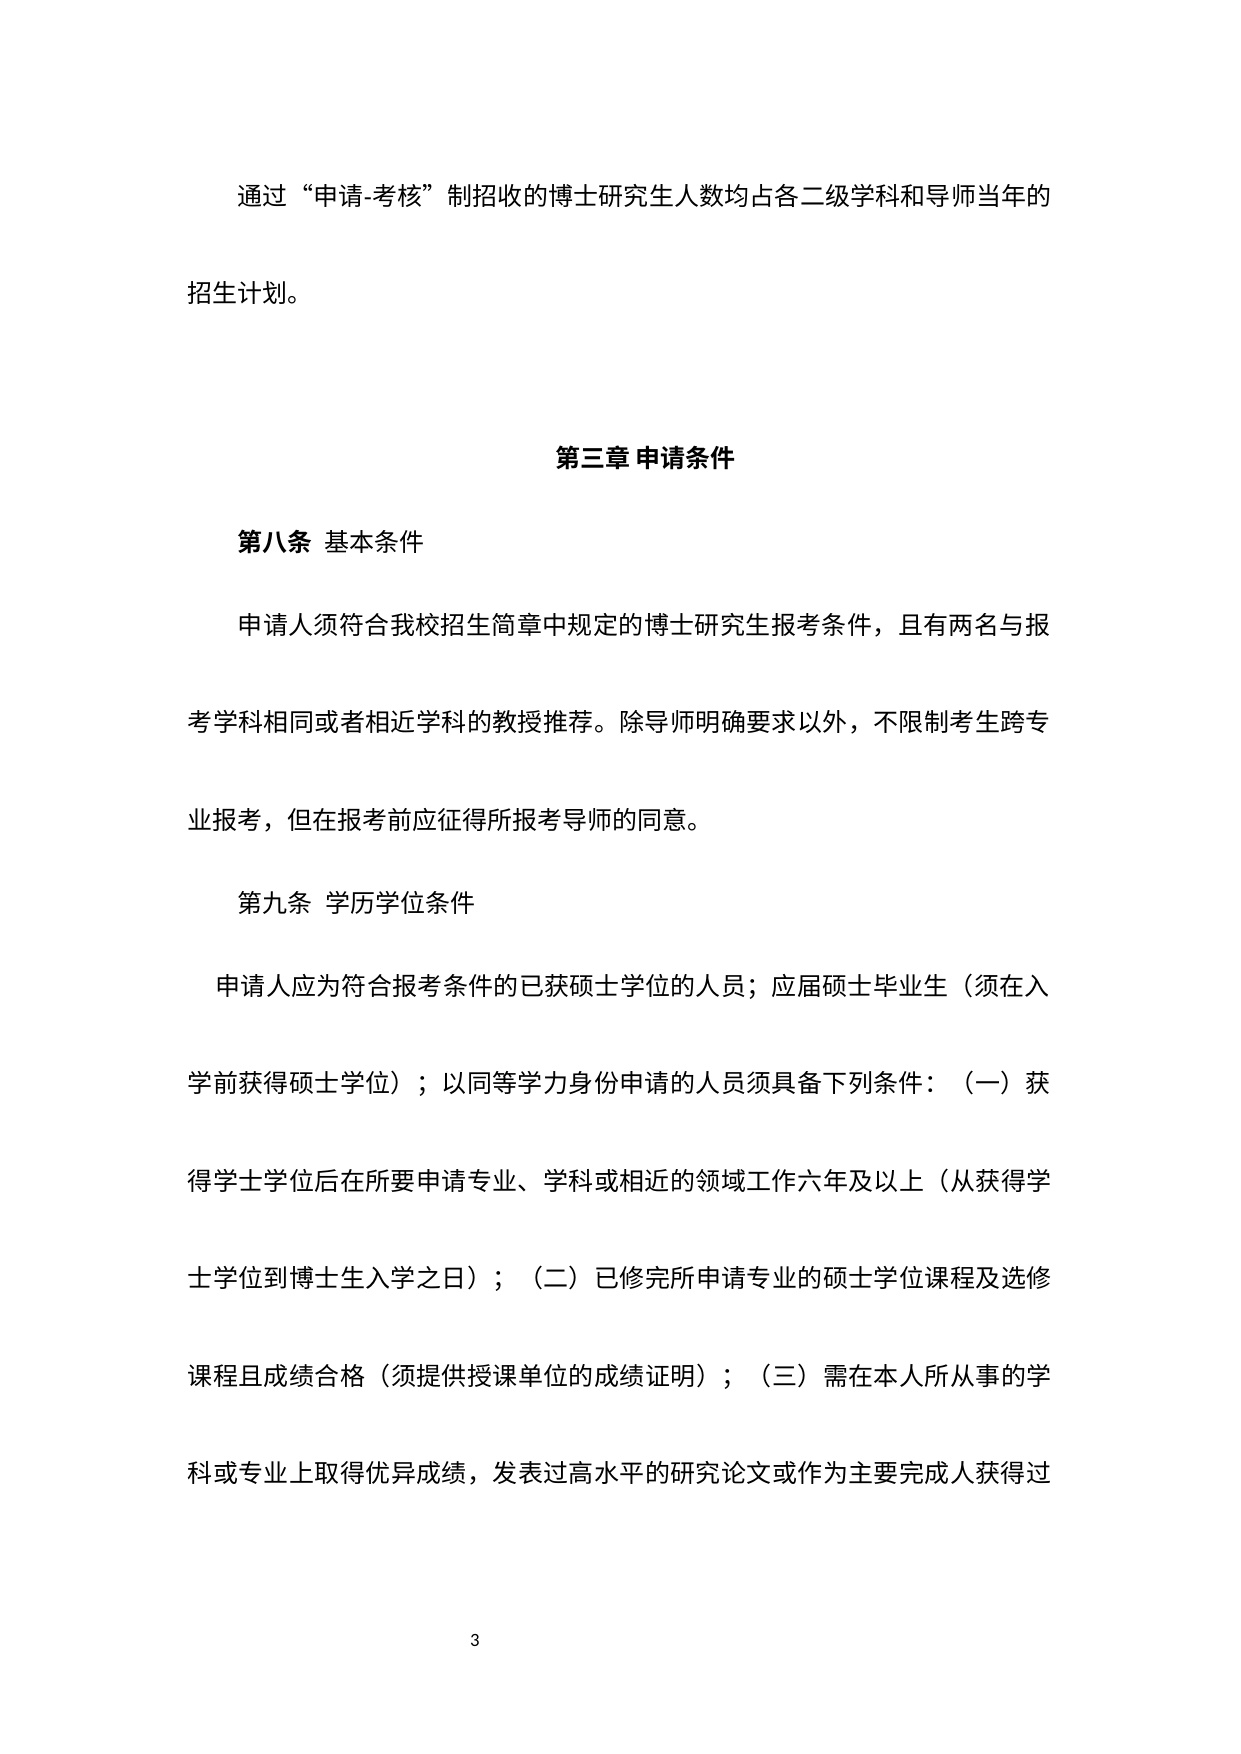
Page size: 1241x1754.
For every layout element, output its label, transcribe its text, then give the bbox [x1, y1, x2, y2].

list 学历学位条件 [187, 869, 1053, 934]
text 第三章 申请条件 [187, 424, 1053, 489]
text 第八条 基本条件 [187, 508, 1053, 573]
text 通过“申请-考核”制招收的博士研究生人数均占各二级学科和导师当年的招生计划。 [187, 162, 1053, 324]
text 申请人须符合我校招生简章中规定的博士研究生报考条件，且有两名与报考学科相同或者相近学科的教授推荐。除导师明确要求以外，不限制考生跨专业报考，但在报考前应征得所报考导师的同意。 [187, 591, 1053, 851]
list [187, 952, 1053, 1504]
